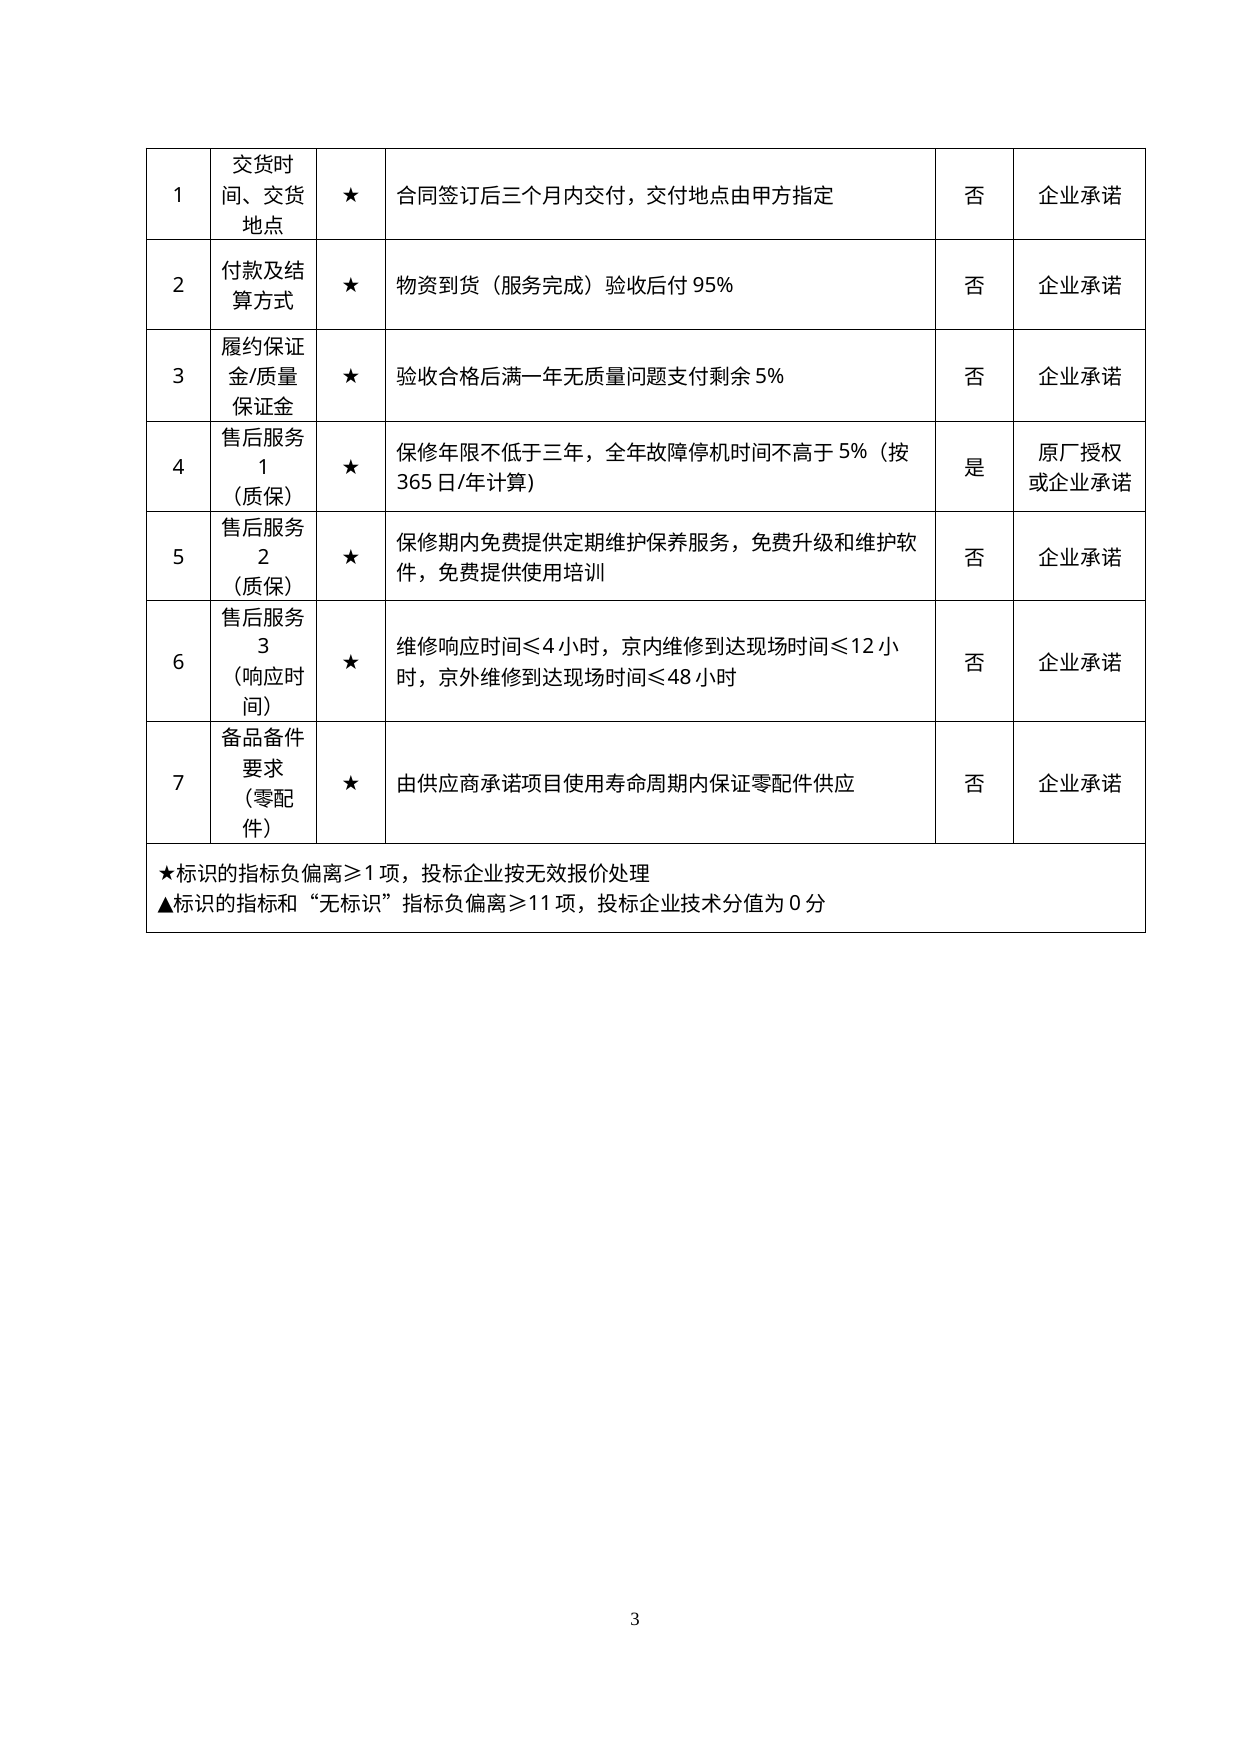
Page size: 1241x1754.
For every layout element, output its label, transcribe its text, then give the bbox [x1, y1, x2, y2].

table_cell 企业承诺 [1014, 149, 1145, 239]
table_cell 否 [936, 330, 1013, 421]
table_cell 企业承诺 [1014, 240, 1145, 329]
table_cell 否 [936, 149, 1013, 239]
table_cell 1 [147, 149, 210, 239]
table_cell 保修期内免费提供定期维护保养服务，免费升级和维护软件，免费提供使用培训 [386, 512, 935, 600]
table_cell ★ [317, 149, 385, 239]
table_cell 否 [936, 512, 1013, 600]
table_cell 6 [147, 601, 210, 721]
table_cell ★ [317, 722, 385, 842]
table_cell 售后服务2 （质保） [211, 512, 316, 600]
table_cell 履约保证金/质量保证金 [211, 330, 316, 421]
table_cell 验收合格后满一年无质量问题支付剩余5% [386, 330, 935, 421]
table_cell ★标识的指标负偏离≥1项，投标企业按无效报价处理 ▲标识的指标和“无标识”指标负偏离≥11项，投标企业技术分值为0分 [147, 844, 1145, 932]
table_cell 保修年限不低于三年，全年故障停机时间不高于5%（按365日/年计算) [386, 422, 935, 511]
table_cell 付款及结算方式 [211, 240, 316, 329]
table_cell 5 [147, 512, 210, 600]
table_cell 是 [936, 422, 1013, 511]
table_cell 3 [147, 330, 210, 421]
table_cell 售后服务1 （质保） [211, 422, 316, 511]
table_cell 备品备件要求 （零配件） [211, 722, 316, 842]
table_cell ★ [317, 512, 385, 600]
table_cell 物资到货（服务完成）验收后付95% [386, 240, 935, 329]
table_cell 2 [147, 240, 210, 329]
table_cell ★ [317, 422, 385, 511]
table_cell 企业承诺 [1014, 512, 1145, 600]
table_cell 合同签订后三个月内交付，交付地点由甲方指定 [386, 149, 935, 239]
table_cell 否 [936, 601, 1013, 721]
table_cell 7 [147, 722, 210, 842]
table_cell 企业承诺 [1014, 722, 1145, 842]
table_cell ★ [317, 240, 385, 329]
table_cell 企业承诺 [1014, 330, 1145, 421]
table_cell 维修响应时间≤4小时，京内维修到达现场时间≤12小时，京外维修到达现场时间≤48小时 [386, 601, 935, 721]
table_cell 交货时间、交货地点 [211, 149, 316, 239]
table_cell 否 [936, 240, 1013, 329]
table_cell 原厂授权 或企业承诺 [1014, 422, 1145, 511]
table_cell 4 [147, 422, 210, 511]
table_cell 企业承诺 [1014, 601, 1145, 721]
table_cell 售后服务3 （响应时间） [211, 601, 316, 721]
table_cell 由供应商承诺项目使用寿命周期内保证零配件供应 [386, 722, 935, 842]
table_cell 否 [936, 722, 1013, 842]
table_cell ★ [317, 330, 385, 421]
table_cell ★ [317, 601, 385, 721]
